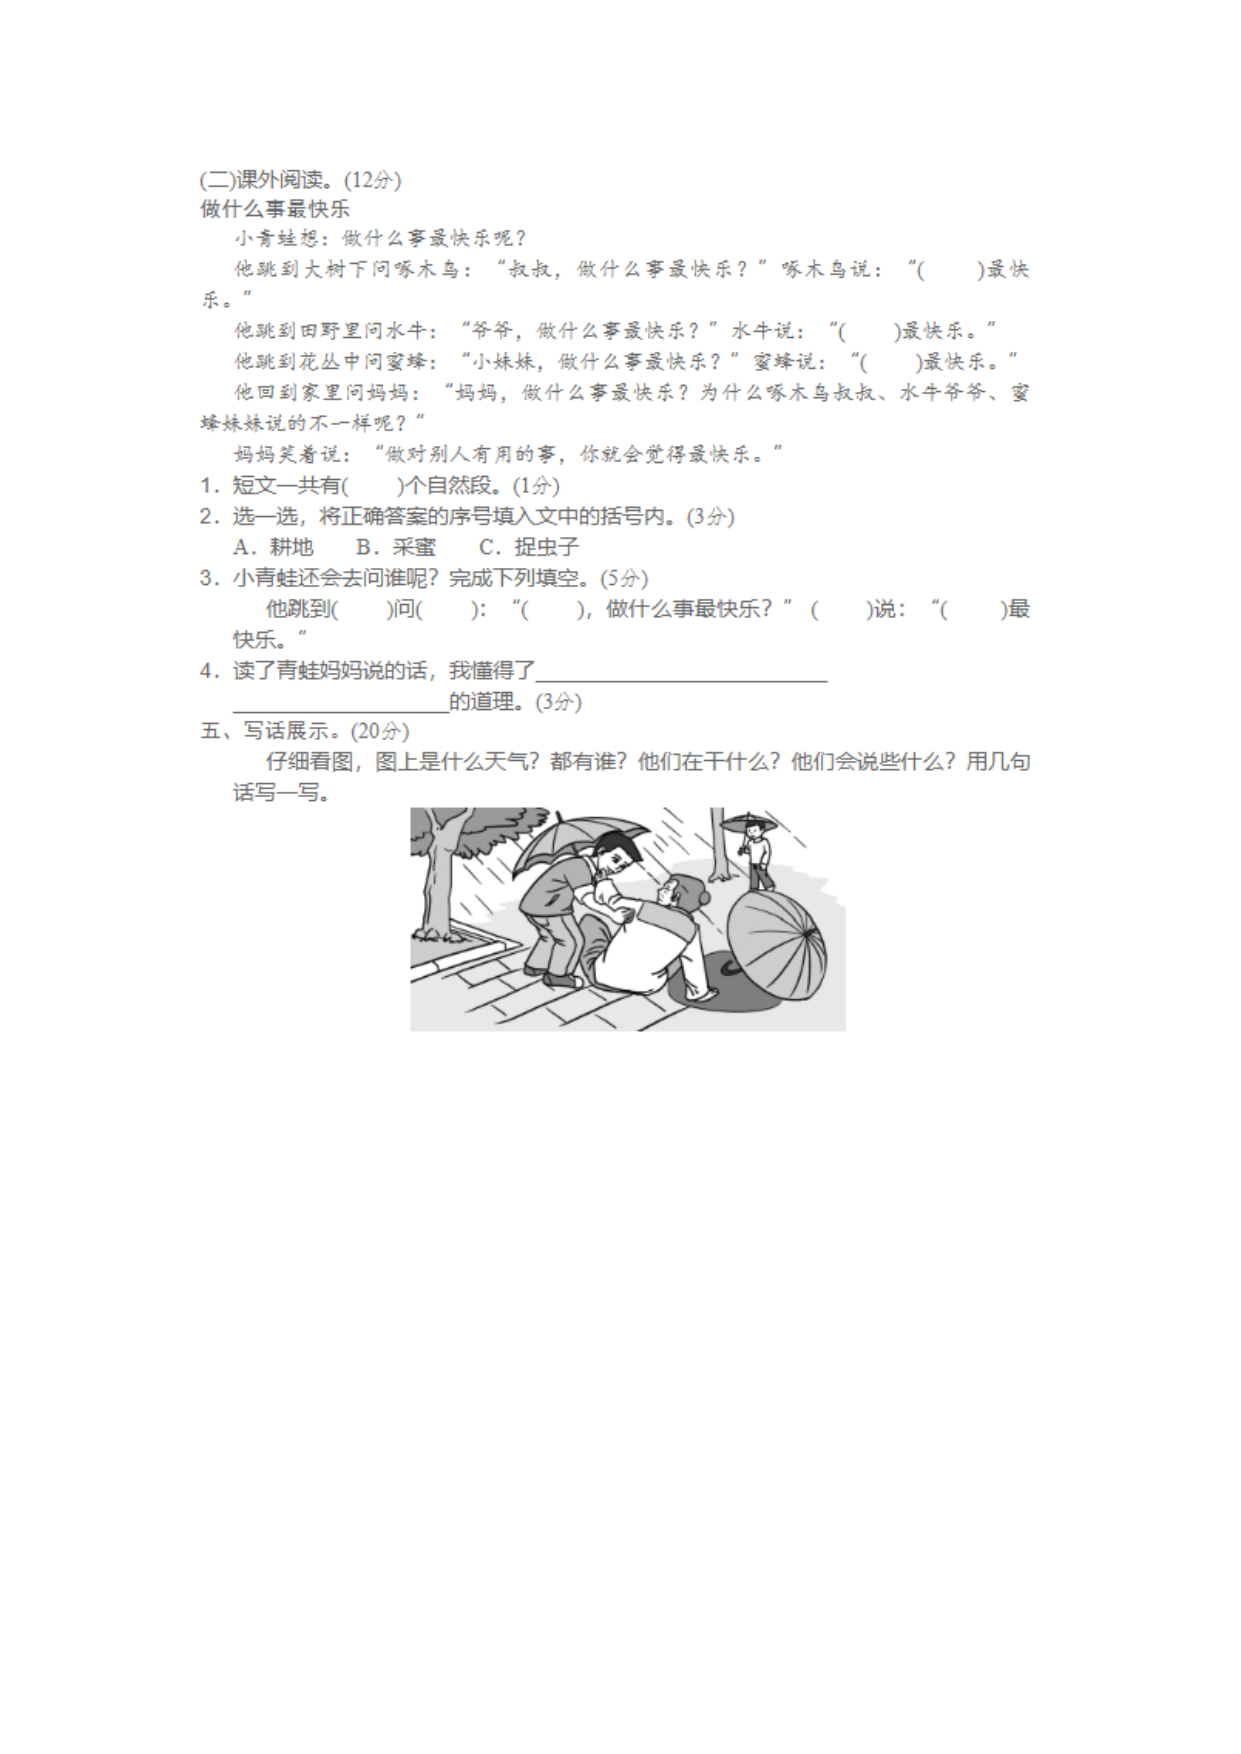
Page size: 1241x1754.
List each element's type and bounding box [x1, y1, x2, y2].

picture [187, 162, 1053, 1044]
